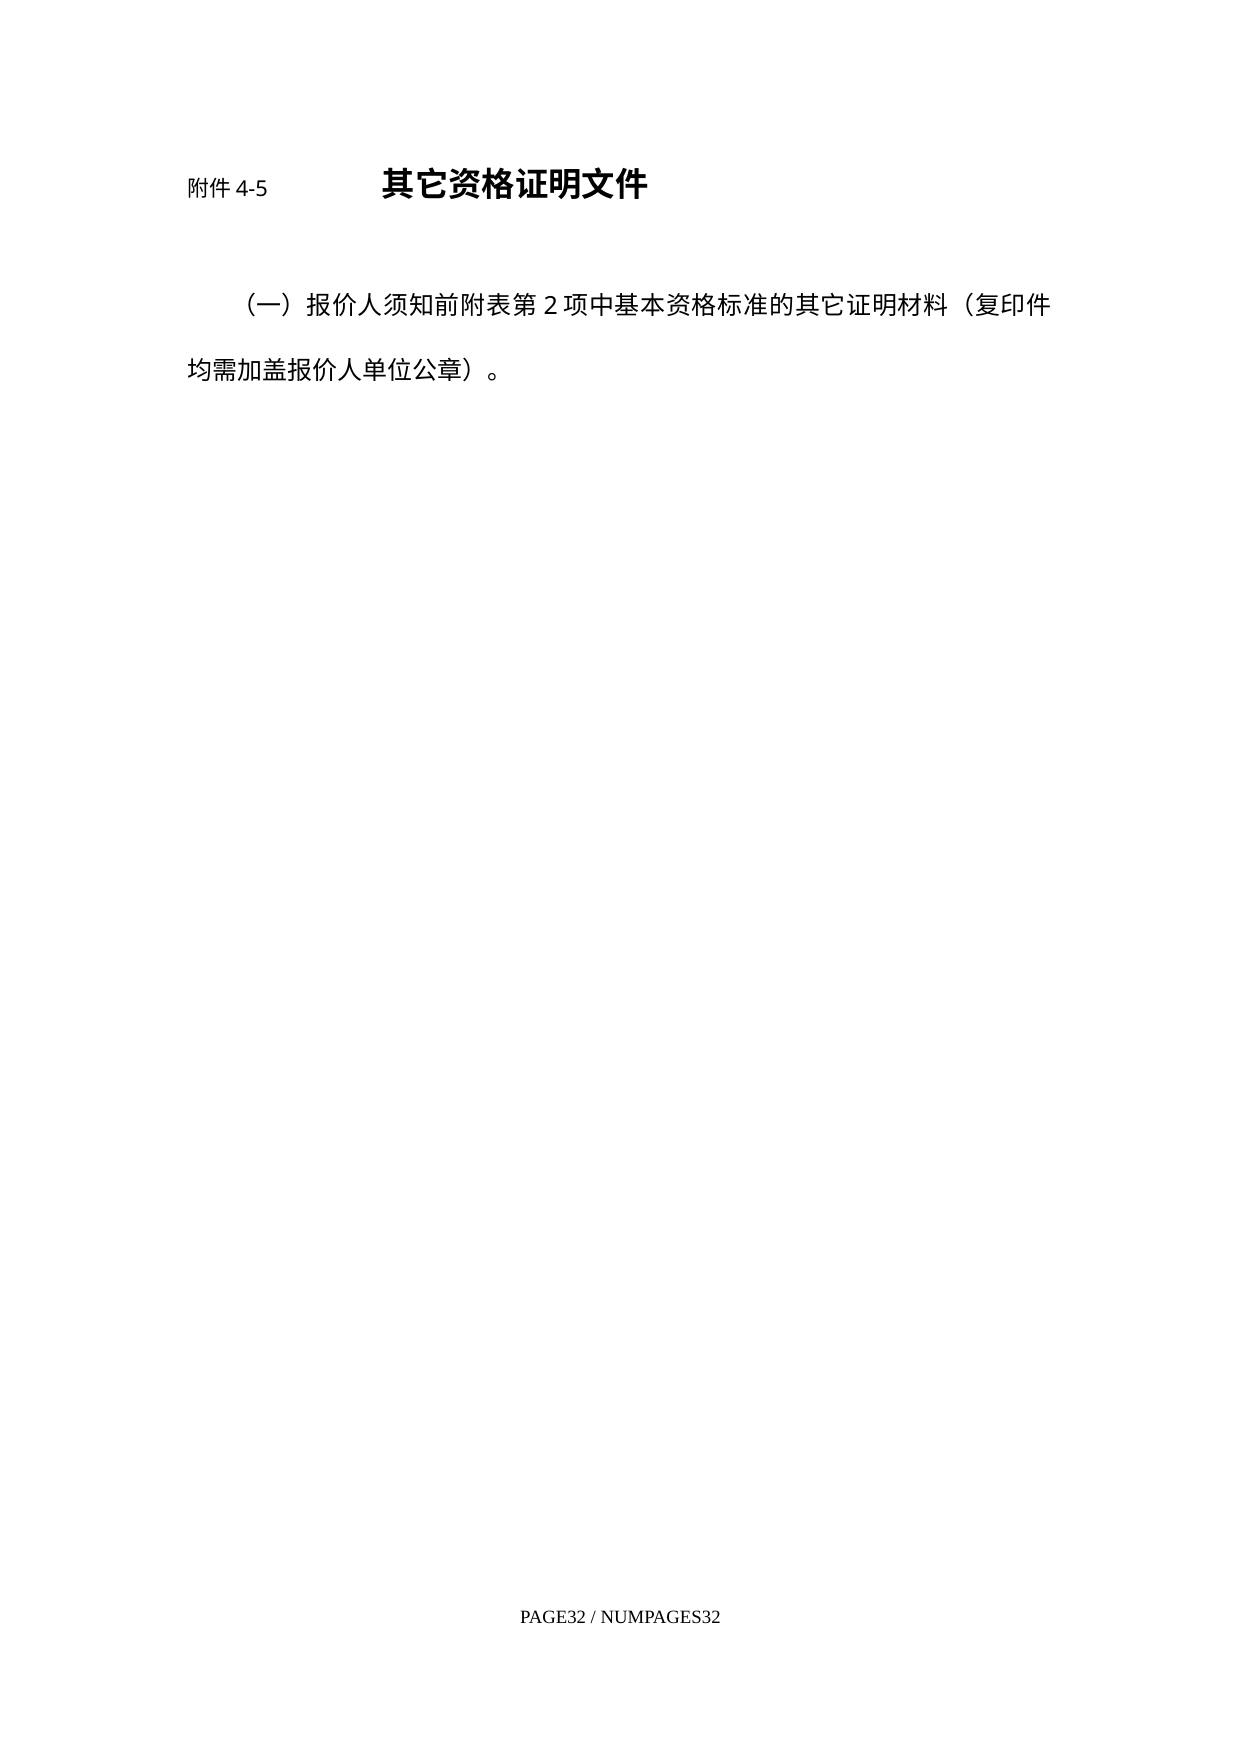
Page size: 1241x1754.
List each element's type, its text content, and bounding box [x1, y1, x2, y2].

list 报价人须知前附表第2项中基本资格标准的其它证明材料（复印件均需加盖报价人单位公章）。 [187, 271, 1053, 401]
text 附件4-5 其它资格证明文件 [187, 160, 1053, 206]
